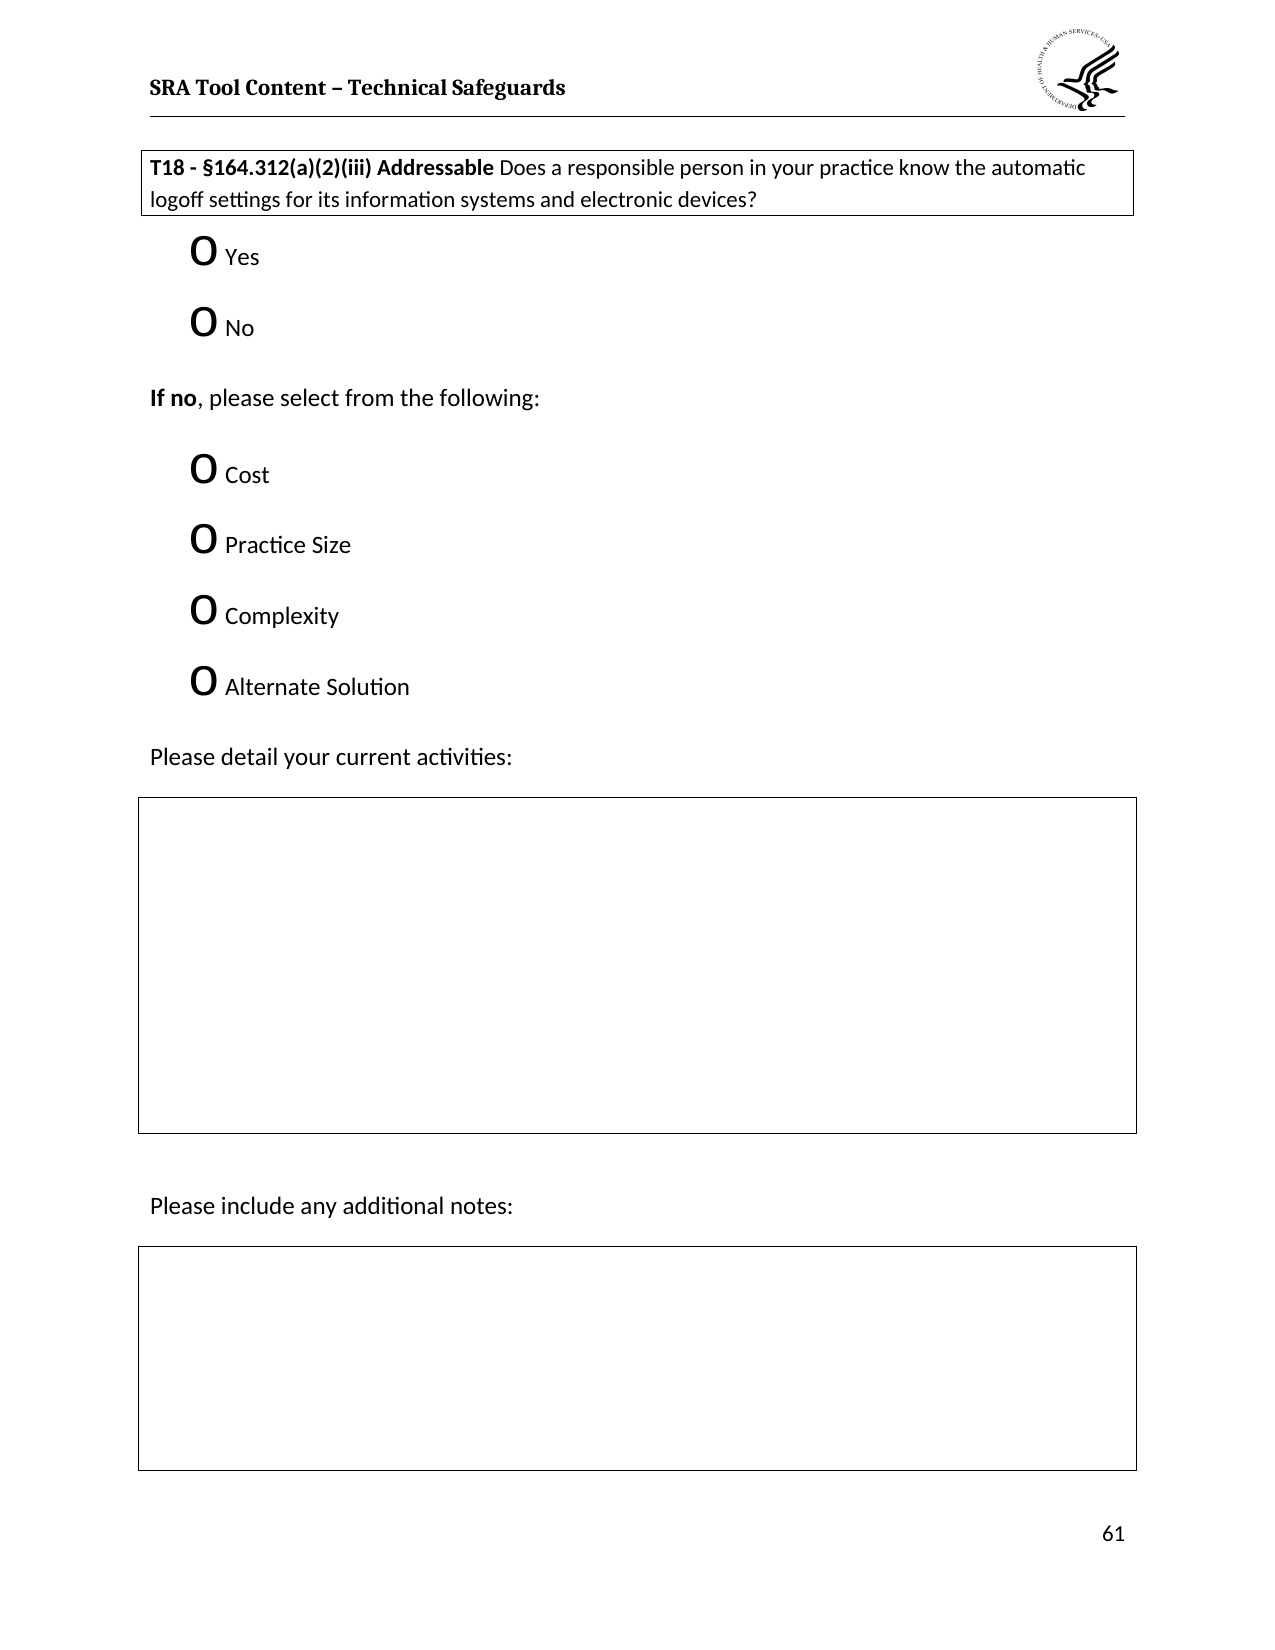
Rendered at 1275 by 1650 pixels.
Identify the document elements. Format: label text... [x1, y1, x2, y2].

picture [1037, 29, 1119, 111]
text Please include any additional notes: [150, 1190, 1125, 1220]
subtitle T18 - §164.312(a)(2)(iii) Addressable Does a responsible person in your practice know the automatic logoff settings for its information systems and electronic devices? [142, 151, 1133, 215]
list Practice Size [187, 509, 1125, 570]
list Cost [187, 438, 1125, 500]
table_header [139, 798, 1136, 1133]
list Alternate Solution [187, 650, 1125, 711]
text If no, please select from the following: [150, 382, 1125, 413]
table_header [139, 1247, 1136, 1470]
list No [187, 291, 1125, 352]
list Yes [187, 221, 1125, 282]
text Please detail your current activities: [150, 741, 1125, 772]
list Complexity [187, 579, 1125, 641]
